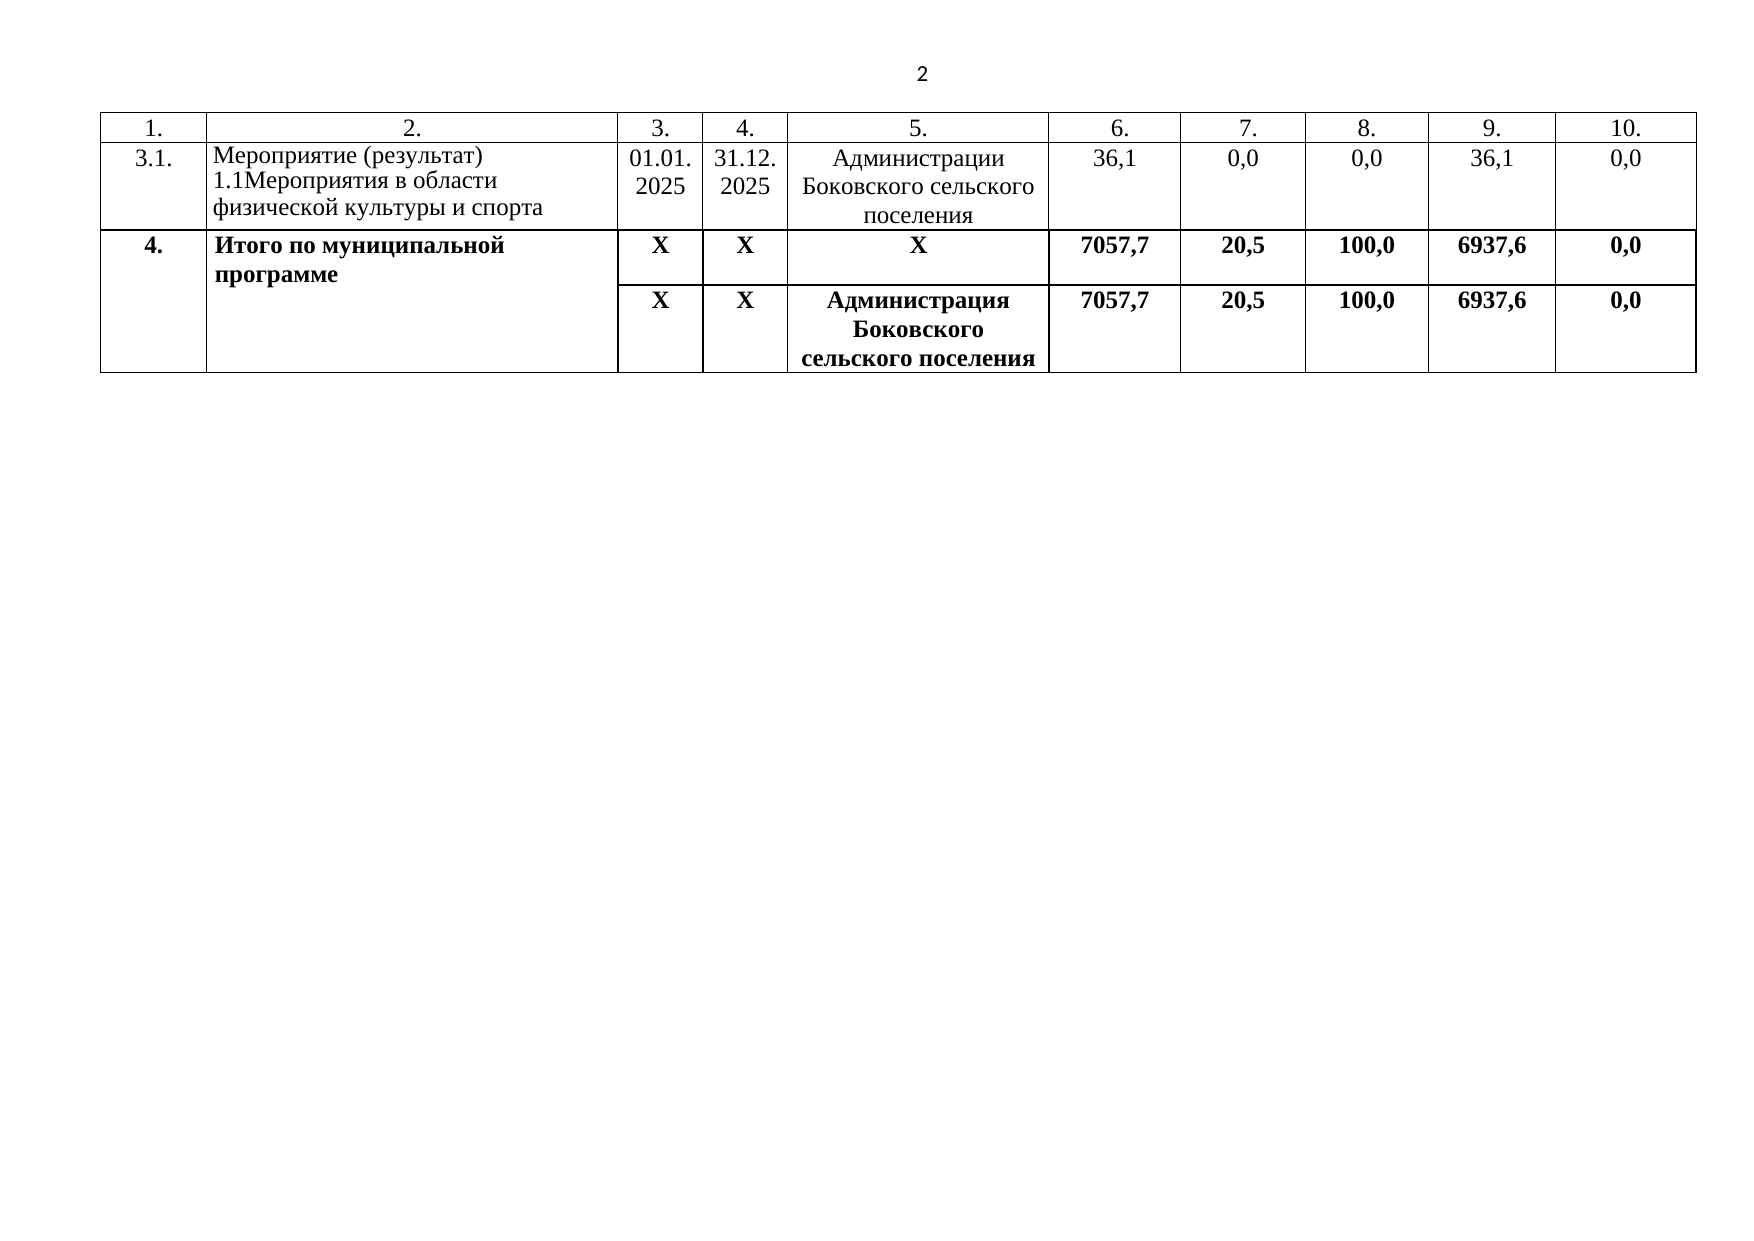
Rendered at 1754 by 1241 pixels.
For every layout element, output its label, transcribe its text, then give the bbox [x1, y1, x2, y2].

table_cell 100,0 [1306, 231, 1428, 284]
table_header 9. [1429, 113, 1555, 142]
table_cell X [788, 231, 1048, 284]
table_cell Мероприятие (результат) 1.1Мероприятия в области физической культуры и спорта [207, 143, 617, 229]
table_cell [788, 143, 1048, 229]
table_cell 0,0 [1556, 143, 1696, 229]
table_cell 0,0 [1556, 231, 1695, 284]
table_cell 7057,7 [1050, 286, 1180, 372]
table_header 7. [1181, 113, 1305, 142]
table_header 1. [101, 113, 206, 142]
table_cell X [619, 231, 702, 284]
table_cell 0,0 [1181, 143, 1305, 229]
table_cell 0,0 [1556, 286, 1695, 372]
table_cell 20,5 [1181, 286, 1305, 372]
table_header 3. [618, 113, 702, 142]
table_cell 36,1 [1429, 143, 1555, 229]
table_cell X [619, 286, 702, 372]
table_header 6. [1049, 113, 1180, 142]
table_cell 6937,6 [1429, 231, 1555, 284]
table_cell 6937,6 [1429, 286, 1555, 372]
table_header 5. [788, 113, 1048, 142]
table_cell 7057,7 [1050, 231, 1180, 284]
table_cell Администрация Боковского сельского поселения [788, 286, 1048, 372]
table_cell 4. [101, 231, 206, 372]
table_cell 3.1. [101, 143, 206, 229]
table_cell 31.12.2025 [703, 143, 787, 229]
table_cell 100,0 [1306, 286, 1428, 372]
table_cell X [704, 286, 787, 372]
table_cell 01.01.2025 [618, 143, 702, 229]
table_header 2. [207, 113, 617, 142]
table_cell Итого по муниципальной программе [207, 231, 617, 372]
table_cell 36,1 [1049, 143, 1180, 229]
table_cell 0,0 [1306, 143, 1428, 229]
table_header 4. [703, 113, 787, 142]
table_header 10. [1556, 113, 1696, 142]
table_header 8. [1306, 113, 1428, 142]
table_cell X [704, 231, 787, 284]
table_cell 20,5 [1181, 231, 1305, 284]
